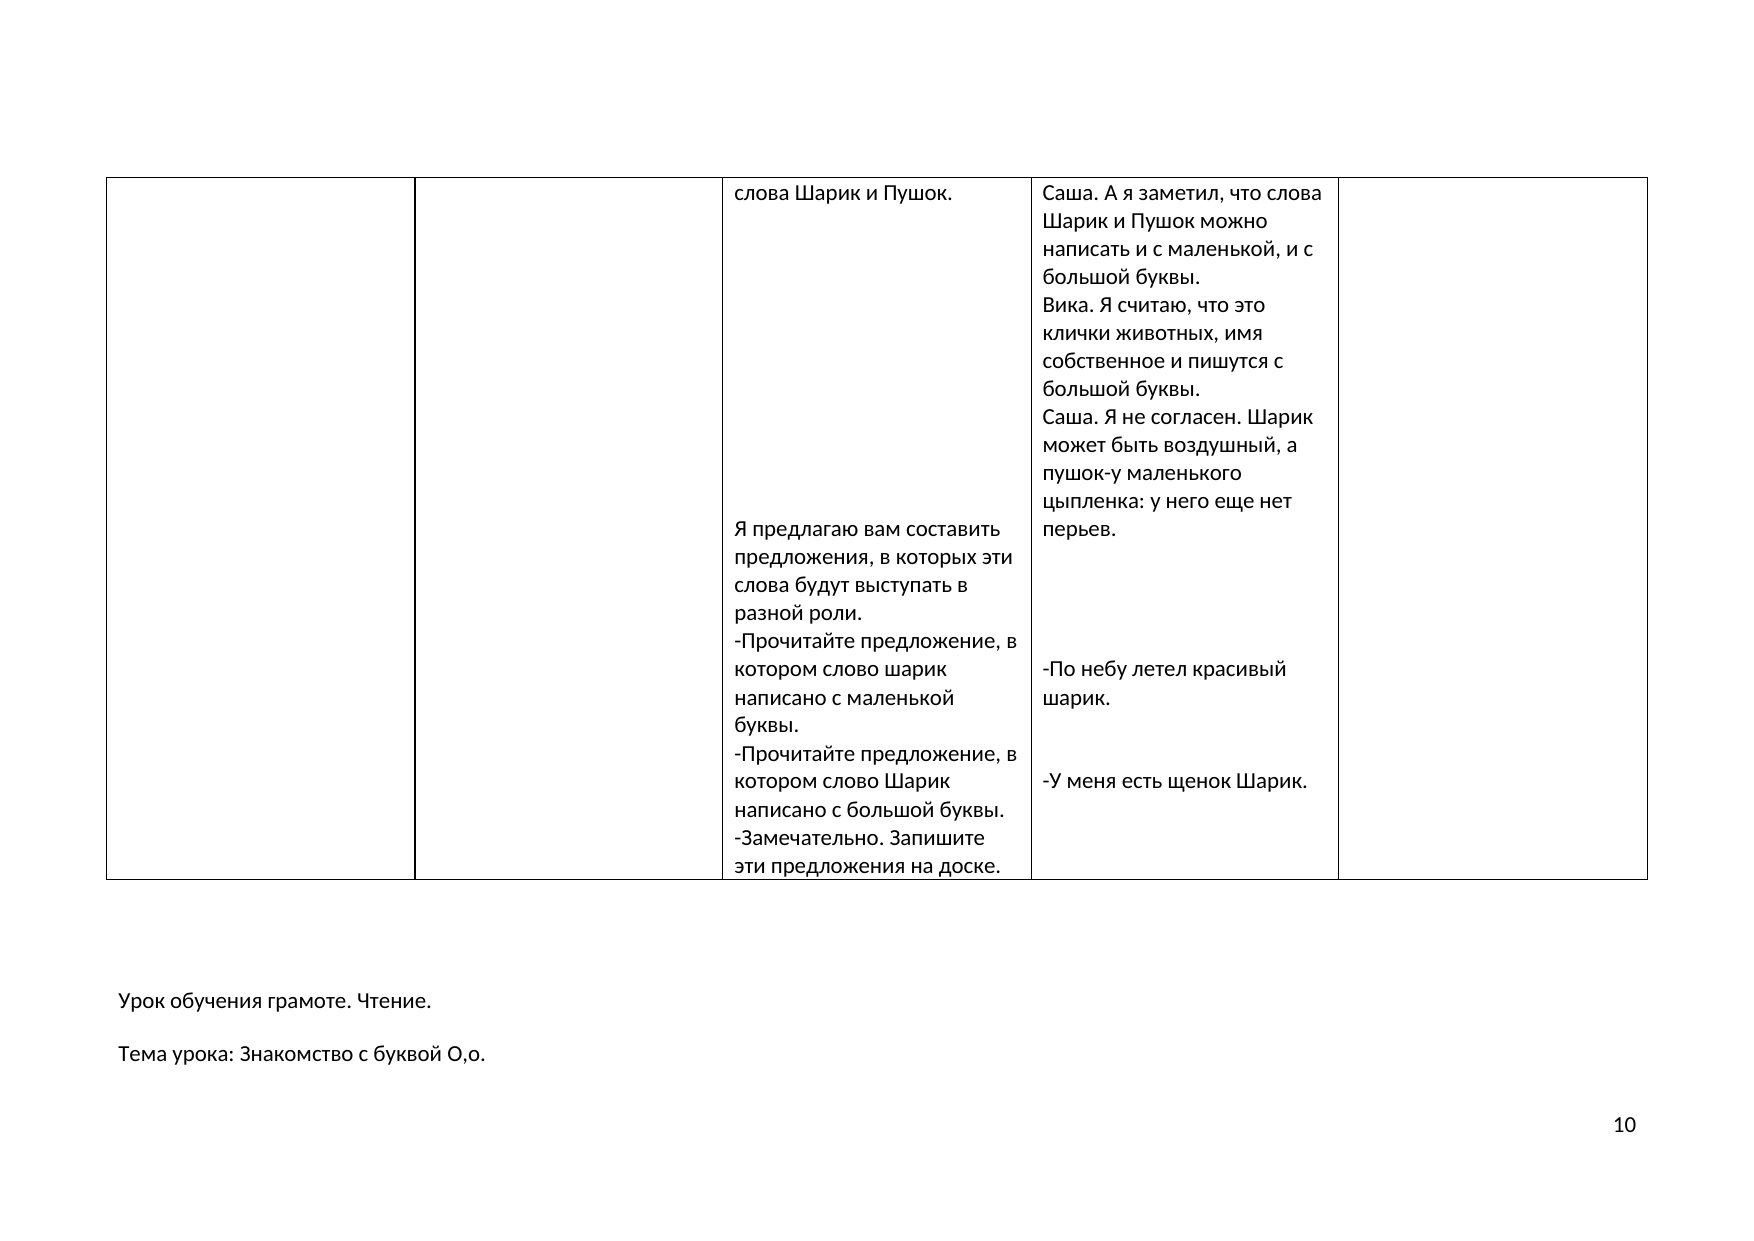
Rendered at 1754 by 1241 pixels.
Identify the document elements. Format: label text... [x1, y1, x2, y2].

text Тема урока: Знакомство с буквой О,о. [118, 1039, 1636, 1067]
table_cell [416, 178, 722, 879]
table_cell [1339, 178, 1647, 879]
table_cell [723, 178, 1031, 879]
text Урок обучения грамоте. Чтение. [118, 986, 1636, 1014]
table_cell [107, 178, 414, 879]
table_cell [1032, 178, 1338, 879]
